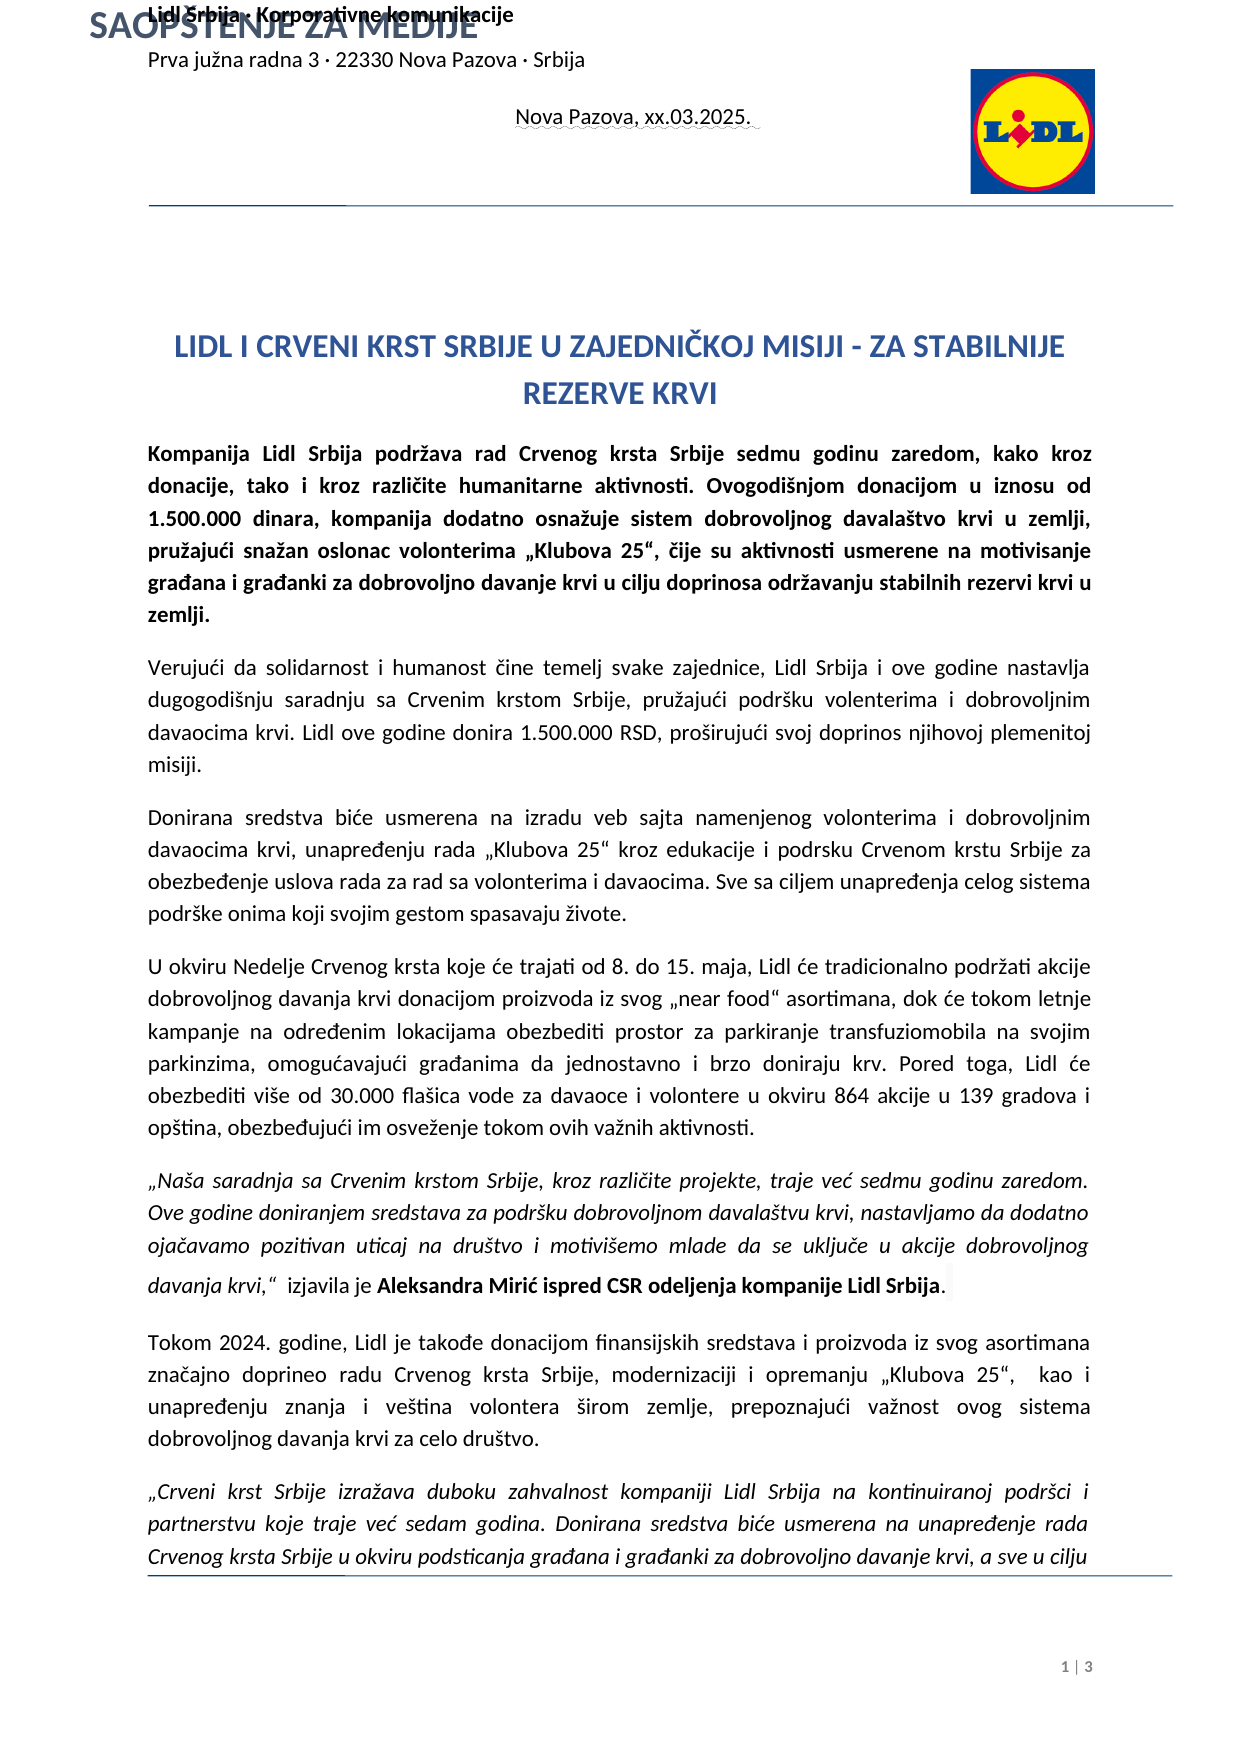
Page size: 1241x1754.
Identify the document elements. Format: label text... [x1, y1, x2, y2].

text Tokom 2024. godine, Lidl je takođe donacijom finansijskih sredstava i proizvoda iz svog asortimana značajno doprineo radu Crvenog krsta Srbije, modernizaciji i opremanju „Klubova 25“, kao i unapređenju znanja i veština volontera širom zemlje, prepoznajući važnost ovog sistema dobrovoljnog davanja krvi za celo društvo. [148, 1328, 1092, 1452]
text Kompanija Lidl Srbija podržava rad Crvenog krsta Srbije sedmu godinu zaredom, kako kroz donacije, tako i kroz različite humanitarne aktivnosti. Ovogodišnjom donacijom u iznosu od 1.500.000 dinara, kompanija dodatno osnažuje sistem dobrovoljnog davalaštvo krvi u zemlji, pružajući snažan oslonac volonterima „Klubova 25“, čije su aktivnosti usmerene na motivisanje građana i građanki za dobrovoljno davanje krvi u cilju doprinosa održavanju stabilnih rezervi krvi u zemlji. [148, 439, 1092, 628]
picture [970, 69, 1095, 194]
text „Naša saradnja sa Crvenim krstom Srbije, kroz različite projekte, traje već sedmu godinu zaredom. Ove godine doniranjem sredstava za podršku dobrovoljnom davalaštvu krvi, nastavljamo da dodatno ojačavamo pozitivan uticaj na društvo i motivišemo mlade da se uključe u akcije dobrovoljnog davanja krvi,“ izjavila je Aleksandra Mirić ispred CSR odeljenja kompanije Lidl Srbija. [148, 1166, 1092, 1301]
text LIDL I CRVENI KRST SRBIJE U ZAJEDNIČKOJ MISIJI - ZA STABILNIJE REZERVE KRVI [148, 325, 1092, 412]
text Donirana sredstva biće usmerena na izradu veb sajta namenjenog volonterima i dobrovoljnim davaocima krvi, unapređenju rada „Klubova 25“ kroz edukacije i podrsku Crvenom krstu Srbije za obezbeđenje uslova rada za rad sa volonterima i davaocima. Sve sa ciljem unapređenja celog sistema podrške onima koji svojim gestom spasavaju živote. [148, 803, 1092, 927]
text U okviru Nedelje Crvenog krsta koje će trajati od 8. do 15. maja, Lidl će tradicionalno podržati akcije dobrovoljnog davanja krvi donacijom proizvoda iz svog „near food“ asortimana, dok će tokom letnje kampanje na određenim lokacijama obezbediti prostor za parkiranje transfuziomobila na svojim parkinzima, omogućavajući građanima da jednostavno i brzo doniraju krv. Pored toga, Lidl će obezbediti više od 30.000 flašica vode za davaoce i volontere u okviru 864 akcije u 139 gradova i opština, obezbeđujući im osveženje tokom ovih važnih aktivnosti. [148, 952, 1092, 1141]
text Verujući da solidarnost i humanost čine temelj svake zajednice, Lidl Srbija i ove godine nastavlja dugogodišnju saradnju sa Crvenim krstom Srbije, pružajući podršku volenterima i dobrovoljnim davaocima krvi. Lidl ove godine donira 1.500.000 RSD, proširujući svoj doprinos njihovoj plemenitoj misiji. [148, 653, 1092, 778]
